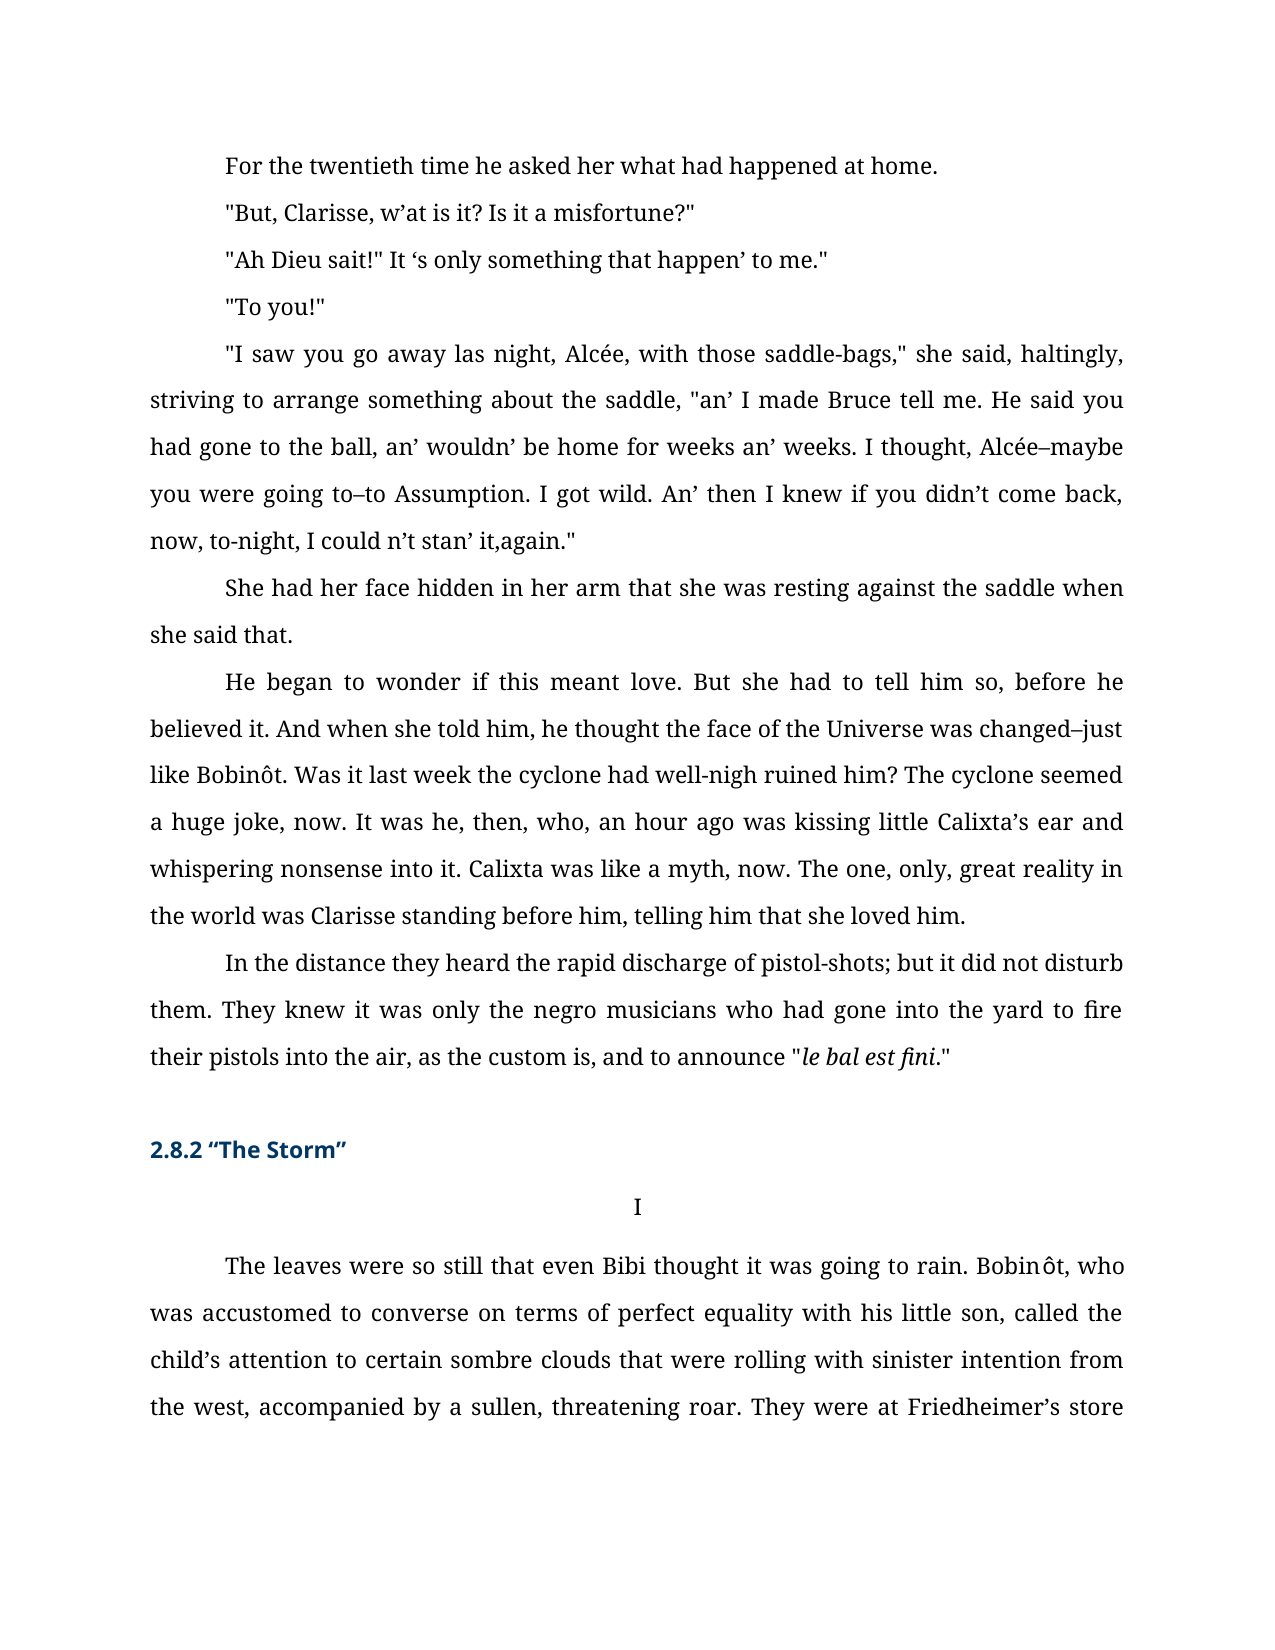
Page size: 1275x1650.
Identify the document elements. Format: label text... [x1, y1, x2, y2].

text For the twentieth time he asked her what had happened at home. [150, 150, 1125, 181]
text She had her face hidden in her arm that she was resting against the saddle when she said that. [150, 572, 1125, 650]
text He began to wonder if this meant love. But she had to tell him so, before he believed it. And when she told him, he thought the face of the Universe was changed–just like Bobinôt. Was it last week the cyclone had well-nigh ruined him? The cyclone seemed a huge joke, now. It was he, then, who, an hour ago was kissing little Calixta’s ear and whispering nonsense into it. Calixta was like a myth, now. The one, only, great reality in the world was Clarisse standing before him, telling him that she loved him. [150, 666, 1125, 931]
text In the distance they heard the rapid discharge of pistol-shots; but it did not disturb them. They knew it was only the negro musicians who had gone into the yard to fire their pistols into the air, as the custom is, and to announce "le bal est fini." [150, 947, 1125, 1072]
text "To you!" [150, 291, 1125, 322]
subtitle 2.8.2 “The Storm” [150, 1134, 1125, 1166]
text "But, Clarisse, w’at is it? Is it a misfortune?" [150, 197, 1125, 228]
text "I saw you go away las night, Alcée, with those saddle-bags," she said, haltingly, striving to arrange something about the saddle, "an’ I made Bruce tell me. He said you had gone to the ball, an’ wouldn’ be home for weeks an’ weeks. I thought, Alcée–maybe you were going to–to Assumption. I got wild. An’ then I knew if you didn’t come back, now, to-night, I could n’t stan’ it,again." [150, 337, 1125, 556]
text "Ah Dieu sait!" It ‘s only something that happen’ to me." [150, 244, 1125, 275]
text I [150, 1191, 1125, 1222]
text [150, 1250, 1125, 1422]
